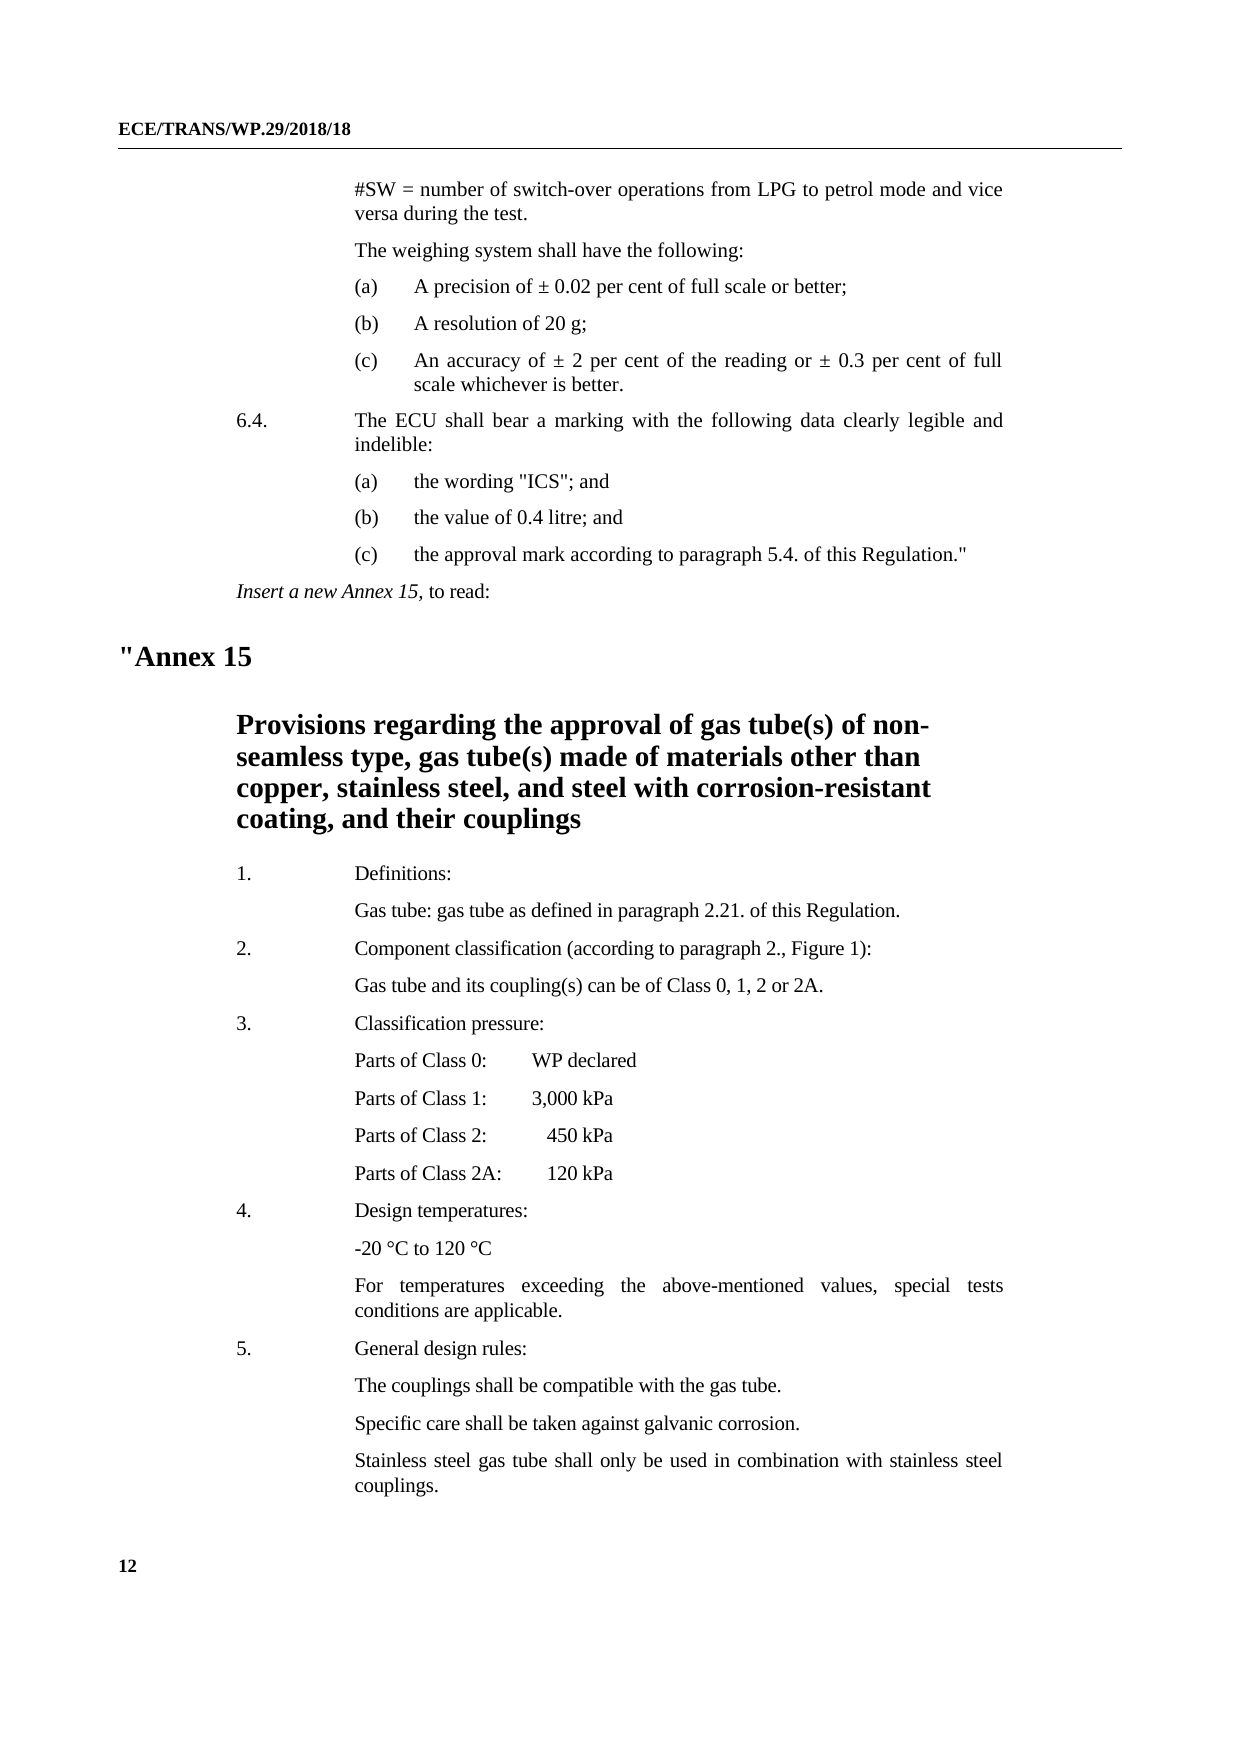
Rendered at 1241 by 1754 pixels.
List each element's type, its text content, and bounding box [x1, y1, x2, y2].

text Specific care shall be taken against galvanic corrosion. [236, 1410, 1004, 1435]
text Parts of Class 2A: 120 kPa [236, 1160, 1004, 1185]
text (c) the approval mark according to paragraph 5.4. of this Regulation." [354, 542, 1004, 566]
text 1. Definitions: [236, 860, 1004, 885]
text (a) the wording "ICS"; and [354, 469, 1004, 493]
text (b) A resolution of 20 g; [354, 311, 1004, 335]
text Parts of Class 0: WP declared [236, 1047, 1004, 1072]
text (b) the value of 0.4 litre; and [354, 505, 1004, 529]
text Gas tube: gas tube as defined in paragraph 2.21. of this Regulation. [236, 897, 1004, 922]
text For temperatures exceeding the above-mentioned values, special tests conditions are applicable. [236, 1272, 1004, 1322]
text 5. General design rules: [236, 1335, 1004, 1360]
text 4. Design temperatures: [236, 1197, 1004, 1222]
text Stainless steel gas tube shall only be used in combination with stainless steel couplings. [236, 1447, 1004, 1497]
text The weighing system shall have the following: [354, 238, 1004, 262]
text (a) A precision of ± 0.02 per cent of full scale or better; [354, 274, 1004, 298]
text #SW = number of switch-over operations from LPG to petrol mode and vice versa during the test. [354, 177, 1004, 225]
text Gas tube and its coupling(s) can be of Class 0, 1, 2 or 2A. [236, 972, 1004, 997]
text 3. Classification pressure: [236, 1010, 1004, 1035]
text (c) An accuracy of ± 2 per cent of the reading or ± 0.3 per cent of full scale whichever is better. [354, 347, 1004, 396]
text Parts of Class 2: 450 kPa [236, 1122, 1004, 1147]
text Provisions regarding the approval of gas tube(s) of non-seamless type, gas tube(s) made of materials other than copper, stainless steel, and steel with corrosion-resistant coating, and their couplings [118, 710, 1004, 835]
text -20 °C to 120 °C [236, 1235, 1004, 1260]
text "Annex 15 [118, 641, 1004, 672]
text 6.4. The ECU shall bear a marking with the following data clearly legible and indelible: [236, 408, 1004, 456]
text 2. Component classification (according to paragraph 2., Figure 1): [236, 935, 1004, 960]
text The couplings shall be compatible with the gas tube. [236, 1372, 1004, 1397]
text Parts of Class 1: 3,000 kPa [236, 1085, 1004, 1110]
text Insert a new Annex 15, to read: [236, 578, 1004, 603]
